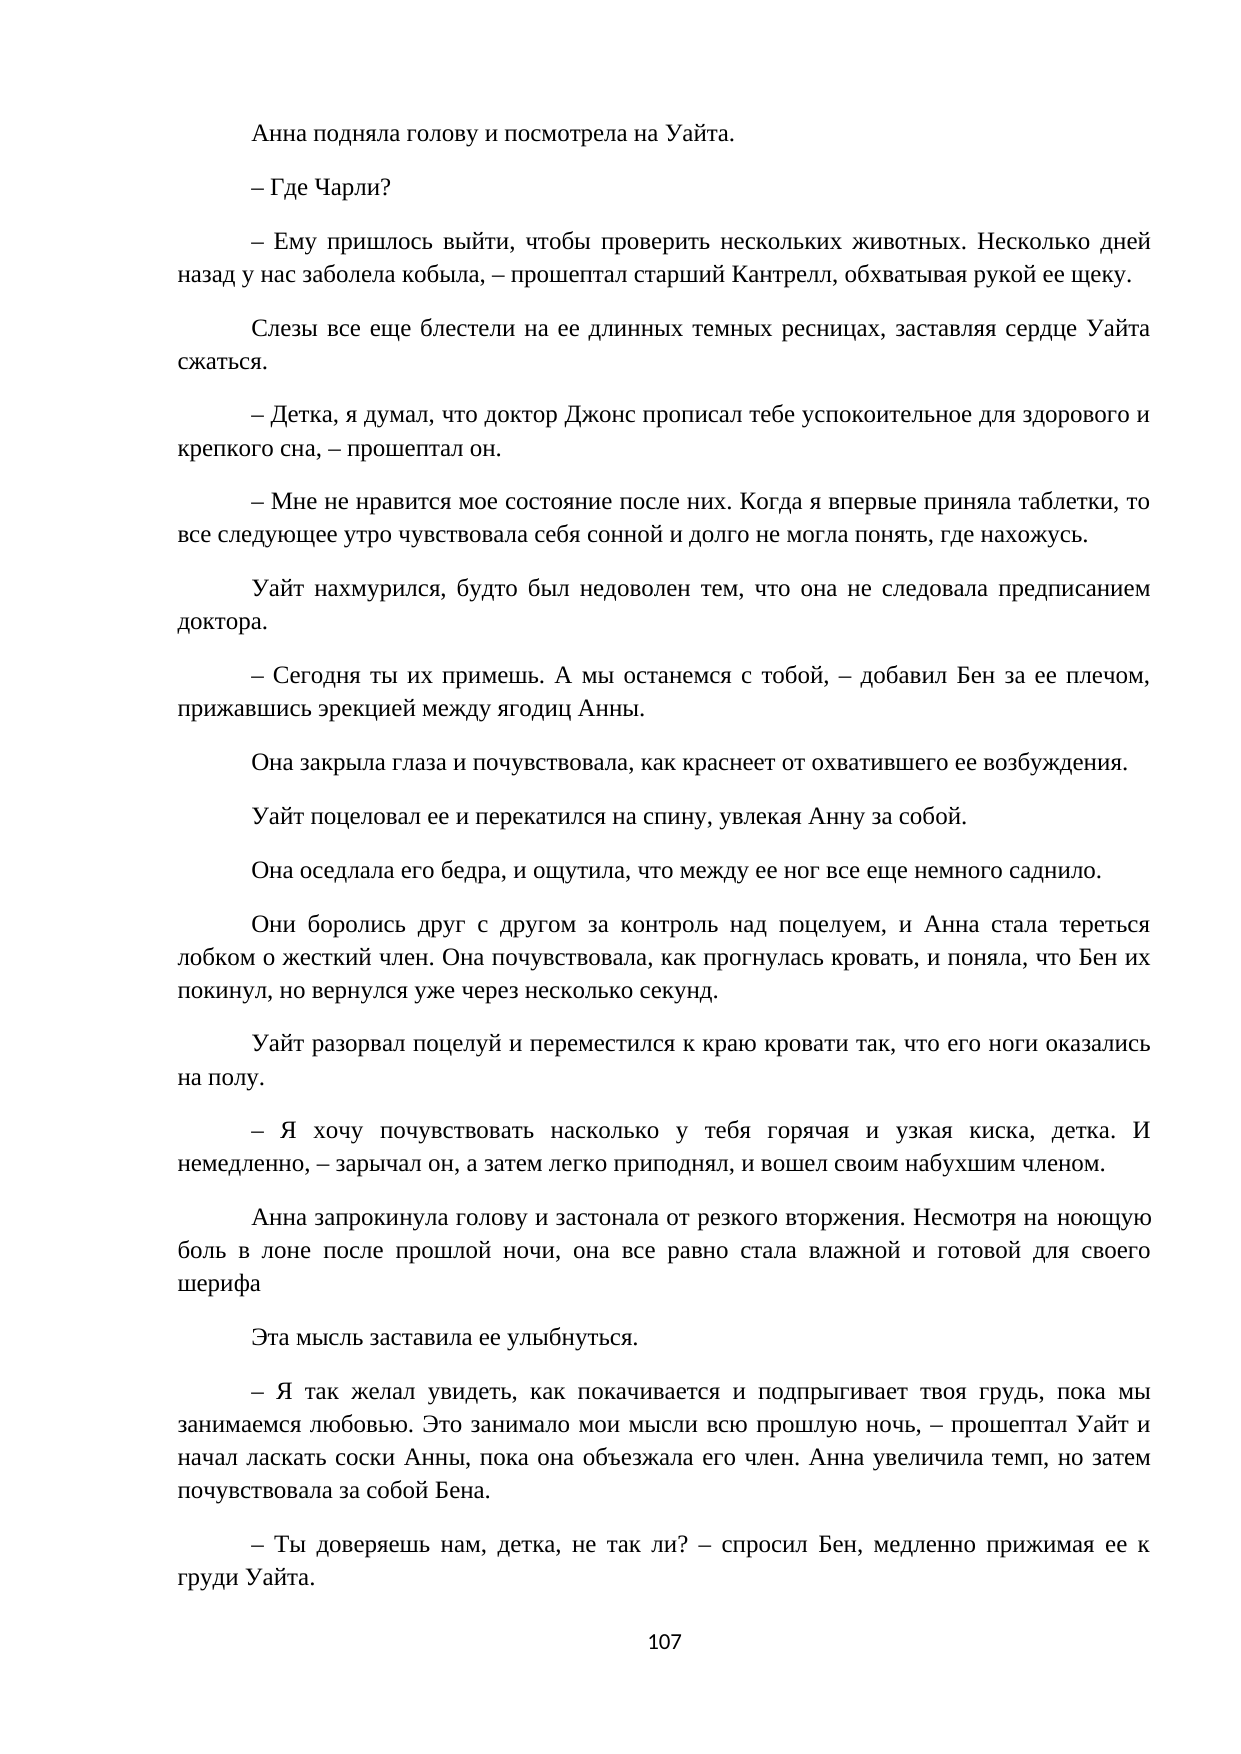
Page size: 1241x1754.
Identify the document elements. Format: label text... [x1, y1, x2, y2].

text – Я так желал увидеть, как покачивается и подпрыгивает твоя грудь, пока мы занимаемся любовью. Это занимало мои мысли всю прошлую ночь, – прошептал Уайт и начал ласкать соски Анны, пока она объезжала его член. Анна увеличила темп, но затем почувствовала за собой Бена. [177, 1376, 1152, 1504]
text – Ты доверяешь нам, детка, не так ли? – спросил Бен, медленно прижимая ее к груди Уайта. [177, 1529, 1152, 1591]
text – Я хочу почувствовать насколько у тебя горячая и узкая киска, детка. И немедленно, – зарычал он, а затем легко приподнял, и вошел своим набухшим членом. [177, 1115, 1152, 1177]
text – Мне не нравится мое состояние после них. Когда я впервые приняла таблетки, то все следующее утро чувствовала себя сонной и долго не могла понять, где нахожусь. [177, 486, 1152, 548]
text Они боролись друг с другом за контроль над поцелуем, и Анна стала тереться лобком о жесткий член. Она почувствовала, как прогнулась кровать, и поняла, что Бен их покинул, но вернулся уже через несколько секунд. [177, 909, 1152, 1003]
text – Ему пришлось выйти, чтобы проверить нескольких животных. Несколько дней назад у нас заболела кобыла, – прошептал старший Кантрелл, обхватывая рукой ее щеку. [177, 226, 1152, 288]
text Она оседлала его бедра, и ощутила, что между ее ног все еще немного саднило. [177, 855, 1152, 883]
text – Где Чарли? [177, 172, 1152, 201]
text – Детка, я думал, что доктор Джонс прописал тебе успокоительное для здорового и крепкого сна, – прошептал он. [177, 399, 1152, 461]
text – Сегодня ты их примешь. А мы останемся с тобой, – добавил Бен за ее плечом, прижавшись эрекцией между ягодиц Анны. [177, 660, 1152, 722]
text Уайт разорвал поцелуй и переместился к краю кровати так, что его ноги оказались на полу. [177, 1028, 1152, 1090]
text Уайт поцеловал ее и перекатился на спину, увлекая Анну за собой. [177, 801, 1152, 830]
text Уайт нахмурился, будто был недоволен тем, что она не следовала предписанием доктора. [177, 573, 1152, 635]
text Анна запрокинула голову и застонала от резкого вторжения. Несмотря на ноющую боль в лоне после прошлой ночи, она все равно стала влажной и готовой для своего шерифа [177, 1202, 1152, 1297]
text Эта мысль заставила ее улыбнуться. [177, 1322, 1152, 1351]
text Она закрыла глаза и почувствовала, как краснеет от охватившего ее возбуждения. [177, 747, 1152, 776]
text Анна подняла голову и посмотрела на Уайта. [177, 118, 1152, 147]
text Слезы все еще блестели на ее длинных темных ресницах, заставляя сердце Уайта сжаться. [177, 313, 1152, 374]
